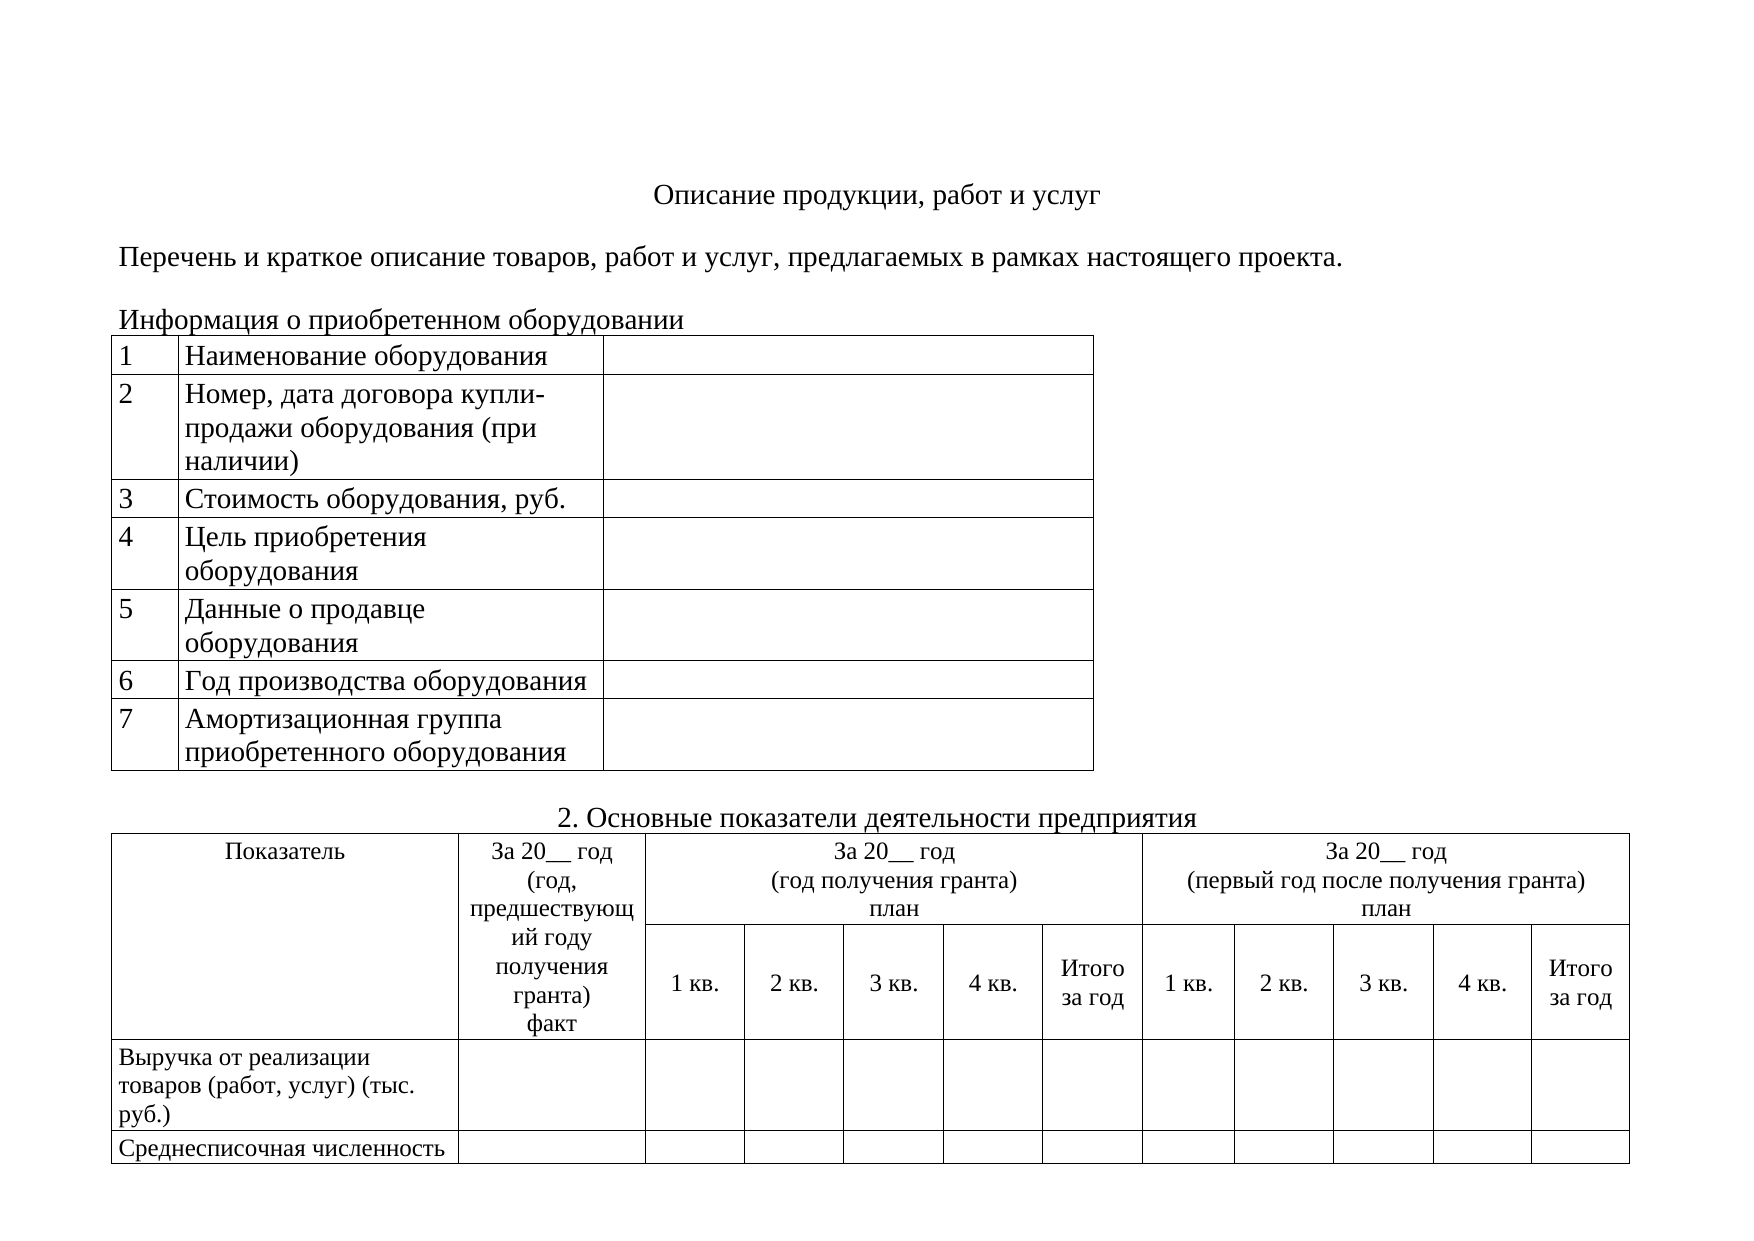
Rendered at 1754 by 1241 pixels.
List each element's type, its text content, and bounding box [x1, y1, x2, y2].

table_header Наименование оборудования [179, 336, 603, 373]
table_cell 4 кв. [944, 925, 1042, 1039]
table_cell Данные о продавце оборудования [179, 590, 603, 660]
table_header За 20__ год (год, предшествующий году получения гранта) факт [459, 834, 645, 1039]
table_cell [745, 1040, 843, 1130]
table_cell 2 кв. [1235, 925, 1333, 1039]
table_cell 4 [112, 518, 178, 588]
table_cell 1 кв. [1143, 925, 1234, 1039]
table_cell 3 кв. [1334, 925, 1433, 1039]
text Описание продукции, работ и услуг [118, 177, 1636, 211]
table_header За 20__ год (год получения гранта) план [646, 834, 1142, 924]
table_cell 7 [112, 699, 178, 770]
table_cell Год производства оборудования [179, 661, 603, 698]
table_cell Итого за год [1532, 925, 1629, 1039]
table_cell 4 кв. [1434, 925, 1531, 1039]
table_cell 2 кв. [745, 925, 843, 1039]
table_cell [604, 661, 1093, 698]
table_cell 3 [112, 480, 178, 517]
table_cell Выручка от реализации товаров (работ, услуг) (тыс. руб.) [112, 1040, 458, 1130]
table_cell [1532, 1040, 1629, 1130]
table_cell [646, 1131, 744, 1163]
table_cell [844, 1131, 943, 1163]
table_cell [1334, 1040, 1433, 1130]
table_cell 1 кв. [646, 925, 744, 1039]
table_cell [604, 590, 1093, 660]
text Информация о приобретенном оборудовании [118, 302, 1636, 335]
table_cell 6 [112, 661, 178, 698]
text 2. Основные показатели деятельности предприятия [118, 800, 1636, 833]
table_cell [646, 1040, 744, 1130]
table_cell [604, 375, 1093, 479]
table_cell [1235, 1040, 1333, 1130]
table_cell Итого за год [1043, 925, 1142, 1039]
table_cell [1532, 1131, 1629, 1163]
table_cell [112, 1131, 458, 1163]
table_header Показатель [112, 834, 458, 1039]
text Перечень и краткое описание товаров, работ и услуг, предлагаемых в рамках настоящего проекта. [118, 239, 1636, 273]
table_cell [1043, 1040, 1142, 1130]
table_cell [1434, 1131, 1531, 1163]
table_cell [1334, 1131, 1433, 1163]
table_header [604, 336, 1093, 373]
table_cell [604, 480, 1093, 517]
table_cell [1235, 1131, 1333, 1163]
table_cell Амортизационная группа приобретенного оборудования [179, 699, 603, 770]
table_cell 3 кв. [844, 925, 943, 1039]
table_cell [459, 1131, 645, 1163]
table_header 1 [112, 336, 178, 373]
table_cell [1043, 1131, 1142, 1163]
table_cell 5 [112, 590, 178, 660]
table_cell [604, 699, 1093, 770]
table_cell Стоимость оборудования, руб. [179, 480, 603, 517]
table_cell [944, 1131, 1042, 1163]
table_header За 20__ год (первый год после получения гранта) план [1143, 834, 1629, 924]
table_cell Цель приобретения оборудования [179, 518, 603, 588]
table_cell 2 [112, 375, 178, 479]
table_cell [1143, 1131, 1234, 1163]
table_cell [604, 518, 1093, 588]
table_cell [844, 1040, 943, 1130]
table_cell [1143, 1040, 1234, 1130]
table_cell [459, 1040, 645, 1130]
table_cell [745, 1131, 843, 1163]
table_cell Номер, дата договора купли-продажи оборудования (при наличии) [179, 375, 603, 479]
table_cell [1434, 1040, 1531, 1130]
table_cell [944, 1040, 1042, 1130]
